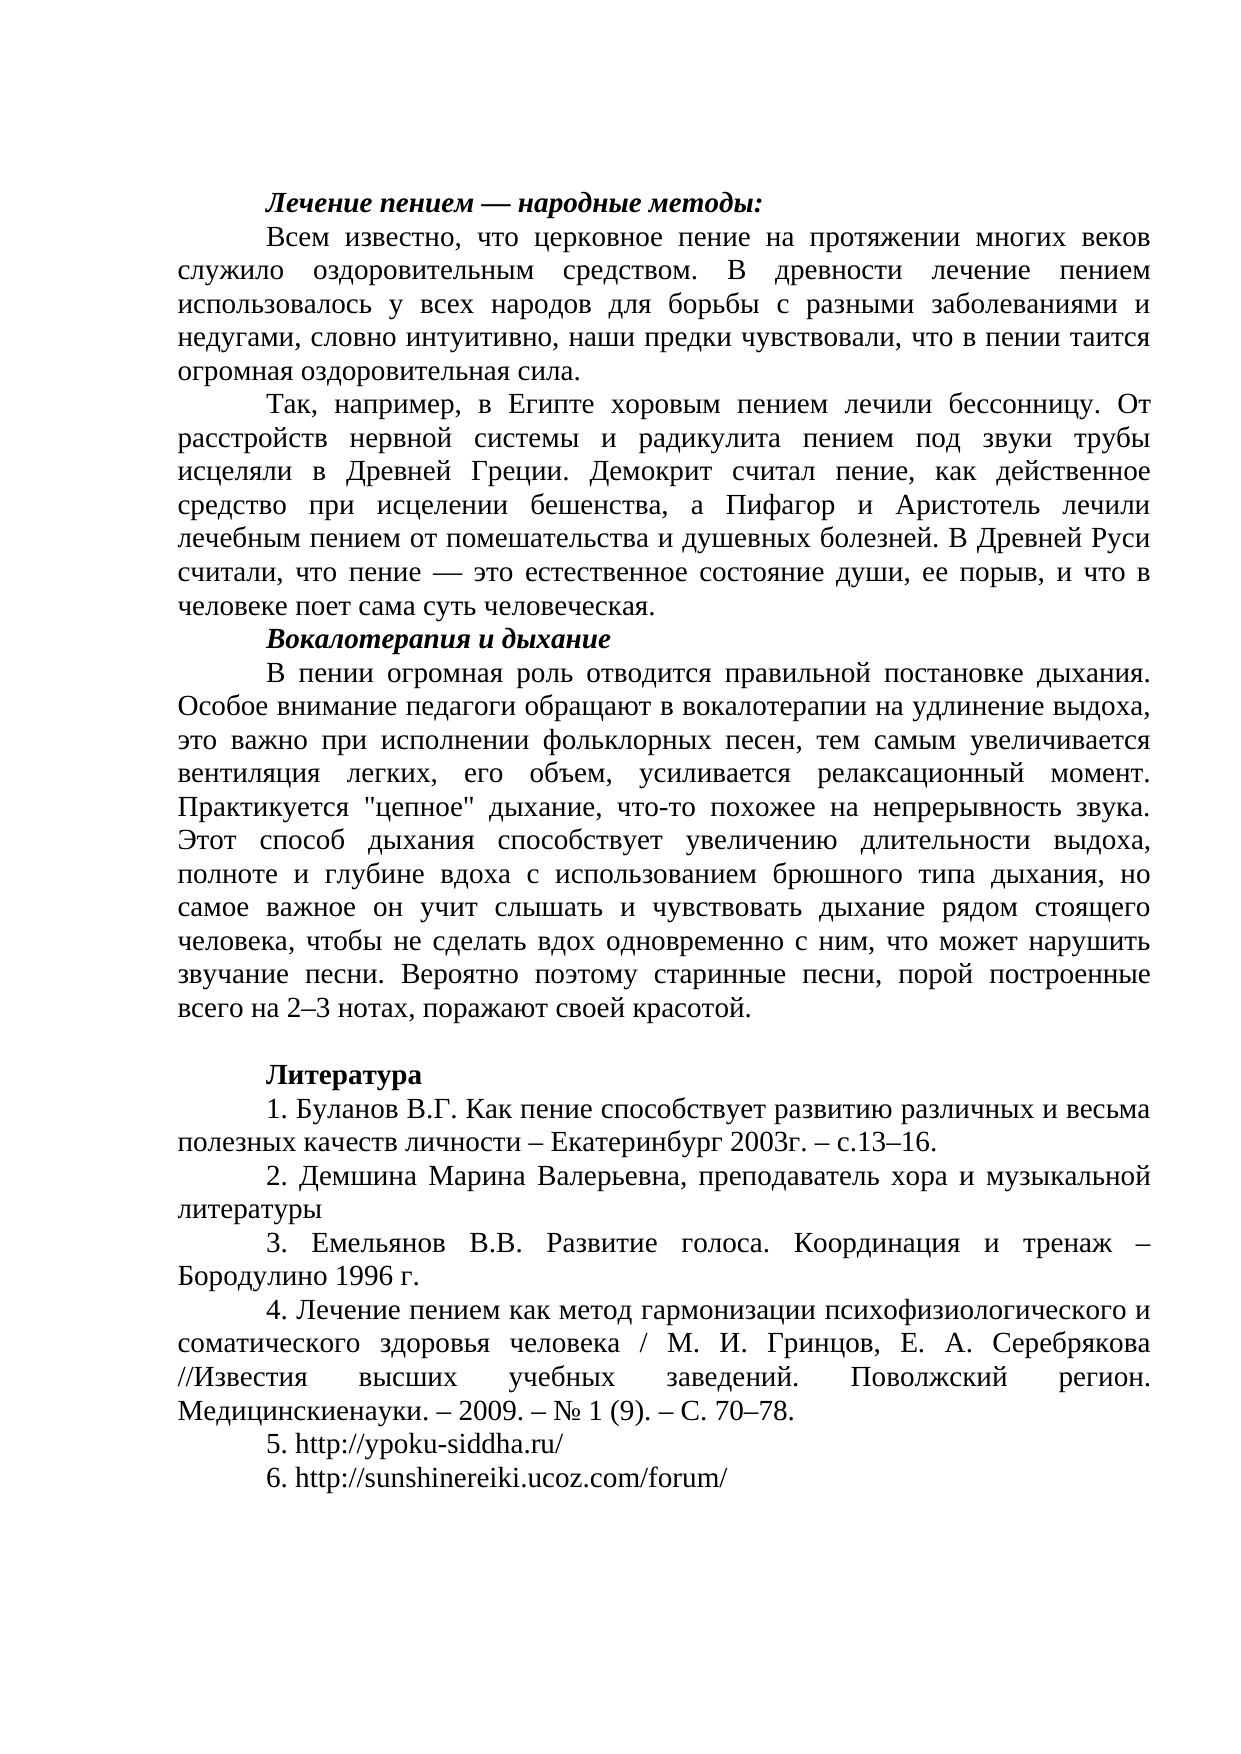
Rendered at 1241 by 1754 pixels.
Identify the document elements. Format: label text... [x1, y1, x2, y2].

text 2. Демшина Марина Валерьевна, преподаватель хора и музыкальной литературы [177, 1158, 1152, 1225]
text Литература [177, 1057, 1152, 1091]
text 3. Емельянов В.В. Развитие голоса. Координация и тренаж – Бородулино 1996 г. [177, 1225, 1152, 1292]
text 1. Буланов В.Г. Как пение способствует развитию различных и весьма полезных качеств личности – Екатеринбург 2003г. – с.13–16. [177, 1091, 1152, 1158]
text 4. Лечение пением как метод гармонизации психофизиологического и соматического здоровья человека / М. И. Гринцов, Е. А. Серебрякова //Известия высших учебных заведений. Поволжский регион. Медицинскиенауки. – 2009. – № 1 (9). – С. 70–78. [177, 1292, 1152, 1426]
text В пении огромная роль отводится правильной постановке дыхания. Особое внимание педагоги обращают в вокалотерапии на удлинение выдоха, это важно при исполнении фольклорных песен, тем самым увеличивается вентиляция легких, его объем, усиливается релаксационный момент. Практикуется "цепное" дыхание, что-то похожее на непрерывность звука. Этот способ дыхания способствует увеличению длительности выдоха, полноте и глубине вдоха с использованием брюшного типа дыхания, но самое важное он учит слышать и чувствовать дыхание рядом стоящего человека, чтобы не сделать вдох одновременно с ним, что может нарушить звучание песни. Вероятно поэтому старинные песни, порой построенные всего на 2–3 нотах, поражают своей красотой. [177, 655, 1152, 1024]
text Всем известно, что церковное пение на протяжении многих веков служило оздоровительным средством. В древности лечение пением использовалось у всех народов для борьбы с разными заболеваниями и недугами, словно интуитивно, наши предки чувствовали, что в пении таится огромная оздоровительная сила. [177, 219, 1152, 386]
text 5. http://ypoku-siddha.ru/ [177, 1426, 1152, 1460]
text Лечение пением — народные методы: [177, 185, 1152, 219]
text Так, например, в Египте хоровым пением лечили бессонницу. От расстройств нервной системы и радикулита пением под звуки трубы исцеляли в Древней Греции. Демокрит считал пение, как действенное средство при исцелении бешенства, а Пифагор и Аристотель лечили лечебным пением от помешательства и душевных болезней. В Древней Руси считали, что пение — это естественное состояние души, ее порыв, и что в человеке поет сама суть человеческая. [177, 386, 1152, 621]
text 6. http://sunshinereiki.ucoz.com/forum/ [177, 1460, 1152, 1493]
text Вокалотерапия и дыхание [177, 621, 1152, 655]
